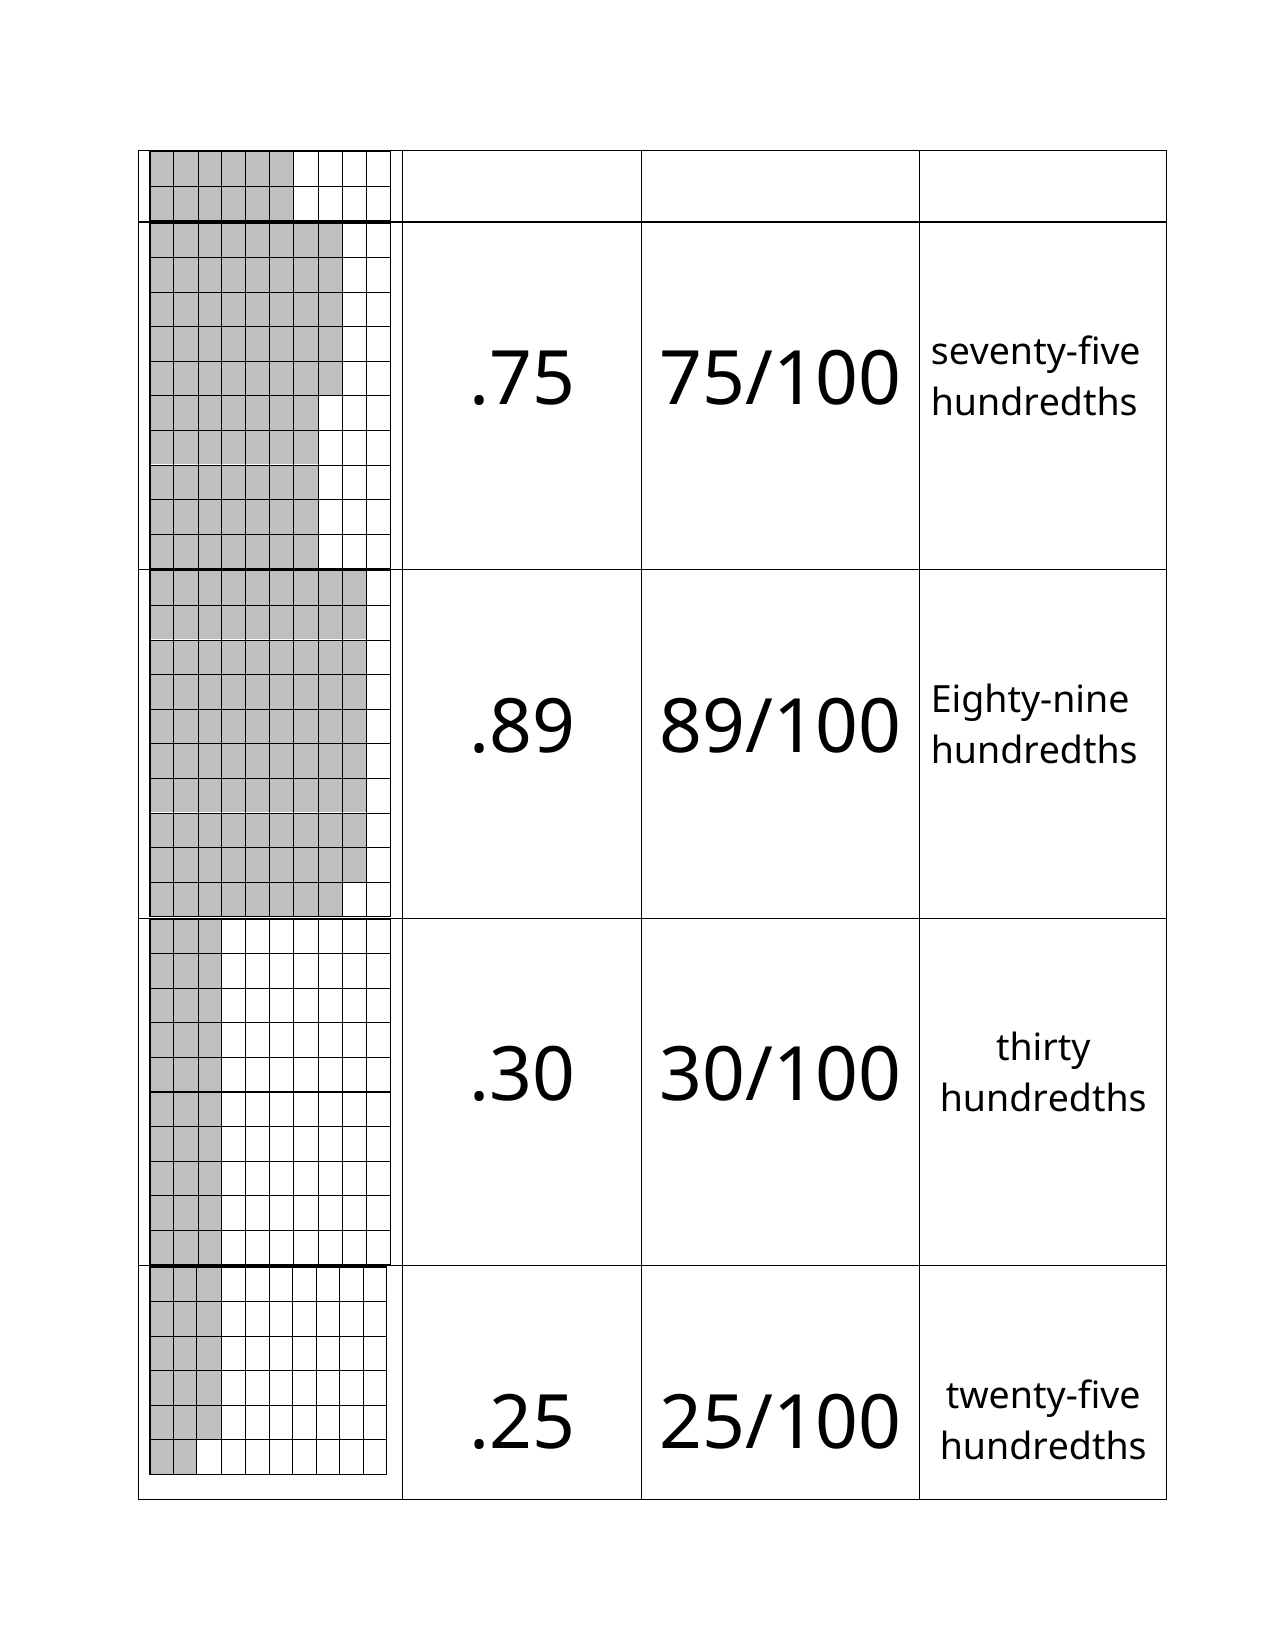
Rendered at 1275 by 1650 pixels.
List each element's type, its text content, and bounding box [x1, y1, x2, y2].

table_cell [367, 187, 390, 220]
table_cell [294, 1231, 318, 1264]
table_cell [246, 1058, 269, 1091]
table_cell [343, 500, 366, 534]
table_cell [343, 396, 366, 430]
table_cell .67 [403, 151, 641, 221]
table_cell [343, 224, 366, 257]
table_cell [270, 1023, 293, 1057]
table_cell [367, 396, 390, 430]
table_cell [343, 989, 366, 1022]
table_cell 67/100 [642, 151, 919, 221]
table_cell [222, 920, 245, 953]
table_cell [367, 1127, 390, 1161]
table_cell [270, 1127, 293, 1161]
table_cell [222, 1023, 245, 1057]
table_cell [367, 989, 390, 1022]
table_cell [319, 187, 342, 220]
table_cell [367, 152, 390, 186]
table_cell [294, 1196, 318, 1230]
table_cell [367, 293, 390, 326]
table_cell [920, 1266, 1166, 1499]
table_cell [246, 1127, 269, 1161]
table_cell [367, 466, 390, 499]
table_cell [343, 1093, 366, 1126]
table_cell [319, 1127, 342, 1161]
table_cell [139, 151, 149, 221]
table_cell [222, 989, 245, 1022]
table_cell [367, 779, 390, 813]
table_cell [343, 1127, 366, 1161]
table_cell [319, 1162, 342, 1195]
table_cell [367, 431, 390, 465]
table_cell [246, 1162, 269, 1195]
table_cell [367, 1093, 390, 1126]
table_cell Eighty-nine hundredths [920, 570, 1166, 917]
table_cell [367, 920, 390, 953]
table_cell [319, 152, 342, 186]
table_cell [343, 1023, 366, 1057]
table_cell [319, 1058, 342, 1091]
table_cell [343, 187, 366, 220]
table_cell [294, 954, 318, 988]
table_cell [343, 466, 366, 499]
table_cell [367, 744, 390, 778]
table_cell [367, 571, 390, 605]
table_cell [343, 293, 366, 326]
table_cell [367, 500, 390, 534]
table_cell [343, 431, 366, 465]
table_cell [222, 1058, 245, 1091]
table_cell [367, 606, 390, 640]
table_cell .89 [403, 570, 641, 917]
table_cell [343, 152, 366, 186]
table_cell [222, 954, 245, 988]
table_cell [319, 989, 342, 1022]
table_cell [246, 1093, 269, 1126]
table_cell thirty hundredths [920, 919, 1166, 1265]
table_cell [367, 814, 390, 847]
table_cell [343, 1162, 366, 1195]
table_cell [270, 1093, 293, 1126]
table_cell [270, 954, 293, 988]
table_cell [343, 362, 366, 395]
table_cell [367, 362, 390, 395]
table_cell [920, 151, 1166, 221]
table_cell [319, 1023, 342, 1057]
table_cell [270, 1058, 293, 1091]
table_cell [319, 396, 342, 430]
table_cell [319, 535, 342, 568]
table_cell [294, 1093, 318, 1126]
table_cell [367, 1231, 390, 1264]
table_cell [139, 223, 149, 569]
table_cell [294, 1058, 318, 1091]
table_cell .25 [403, 1266, 641, 1499]
table_cell [222, 1231, 245, 1264]
table_cell [343, 954, 366, 988]
table_cell [343, 1196, 366, 1230]
table_cell [246, 920, 269, 953]
table_cell [222, 1127, 245, 1161]
table_cell [270, 920, 293, 953]
table_cell 89/100 [642, 570, 919, 917]
table_cell [367, 258, 390, 292]
table_cell [222, 1162, 245, 1195]
table_cell [246, 1231, 269, 1264]
table_cell [367, 1023, 390, 1057]
table_cell [391, 151, 402, 221]
table_cell [319, 500, 342, 534]
table_cell [367, 675, 390, 709]
table_cell [391, 570, 402, 917]
table_cell [343, 535, 366, 568]
table_cell [367, 1058, 390, 1091]
table_cell [246, 989, 269, 1022]
table_cell [343, 327, 366, 361]
table_cell [270, 1162, 293, 1195]
table_cell [294, 1162, 318, 1195]
table_cell [319, 1196, 342, 1230]
table_cell [246, 954, 269, 988]
table_cell [367, 954, 390, 988]
table_cell [319, 1231, 342, 1264]
table_cell [294, 920, 318, 953]
table_cell [294, 1127, 318, 1161]
table_cell [319, 920, 342, 953]
table_cell [294, 187, 318, 220]
table_cell [367, 224, 390, 257]
table_cell [367, 883, 390, 916]
table_cell [343, 258, 366, 292]
table_cell [270, 1231, 293, 1264]
table_cell [367, 641, 390, 674]
table_cell [343, 1231, 366, 1264]
table_cell [270, 989, 293, 1022]
table_cell [222, 1196, 245, 1230]
table_cell [367, 327, 390, 361]
table_cell [391, 223, 402, 569]
table_cell [319, 431, 342, 465]
table_cell .30 [403, 919, 641, 1265]
table_cell [139, 919, 149, 1265]
table_cell seventy-five hundredths [920, 223, 1166, 569]
table_cell 25/100 [642, 1266, 919, 1499]
table_cell [246, 1196, 269, 1230]
table_cell [246, 1023, 269, 1057]
table_cell [343, 1058, 366, 1091]
table_cell [367, 1196, 390, 1230]
table_cell [391, 919, 402, 1265]
table_cell [294, 152, 318, 186]
table_cell [367, 710, 390, 743]
table_cell [139, 1266, 402, 1499]
table_cell [343, 920, 366, 953]
table_cell [222, 1093, 245, 1126]
table_cell 75/100 [642, 223, 919, 569]
table_cell [367, 535, 390, 568]
table_cell [319, 466, 342, 499]
table_cell [367, 1162, 390, 1195]
table_cell [343, 883, 366, 916]
table_cell [367, 848, 390, 882]
table_cell [294, 1023, 318, 1057]
table_cell [319, 954, 342, 988]
table_cell [139, 570, 149, 917]
table_cell [270, 1196, 293, 1230]
table_cell [319, 1093, 342, 1126]
table_cell .75 [403, 223, 641, 569]
table_cell 30/100 [642, 919, 919, 1265]
table_cell [294, 989, 318, 1022]
